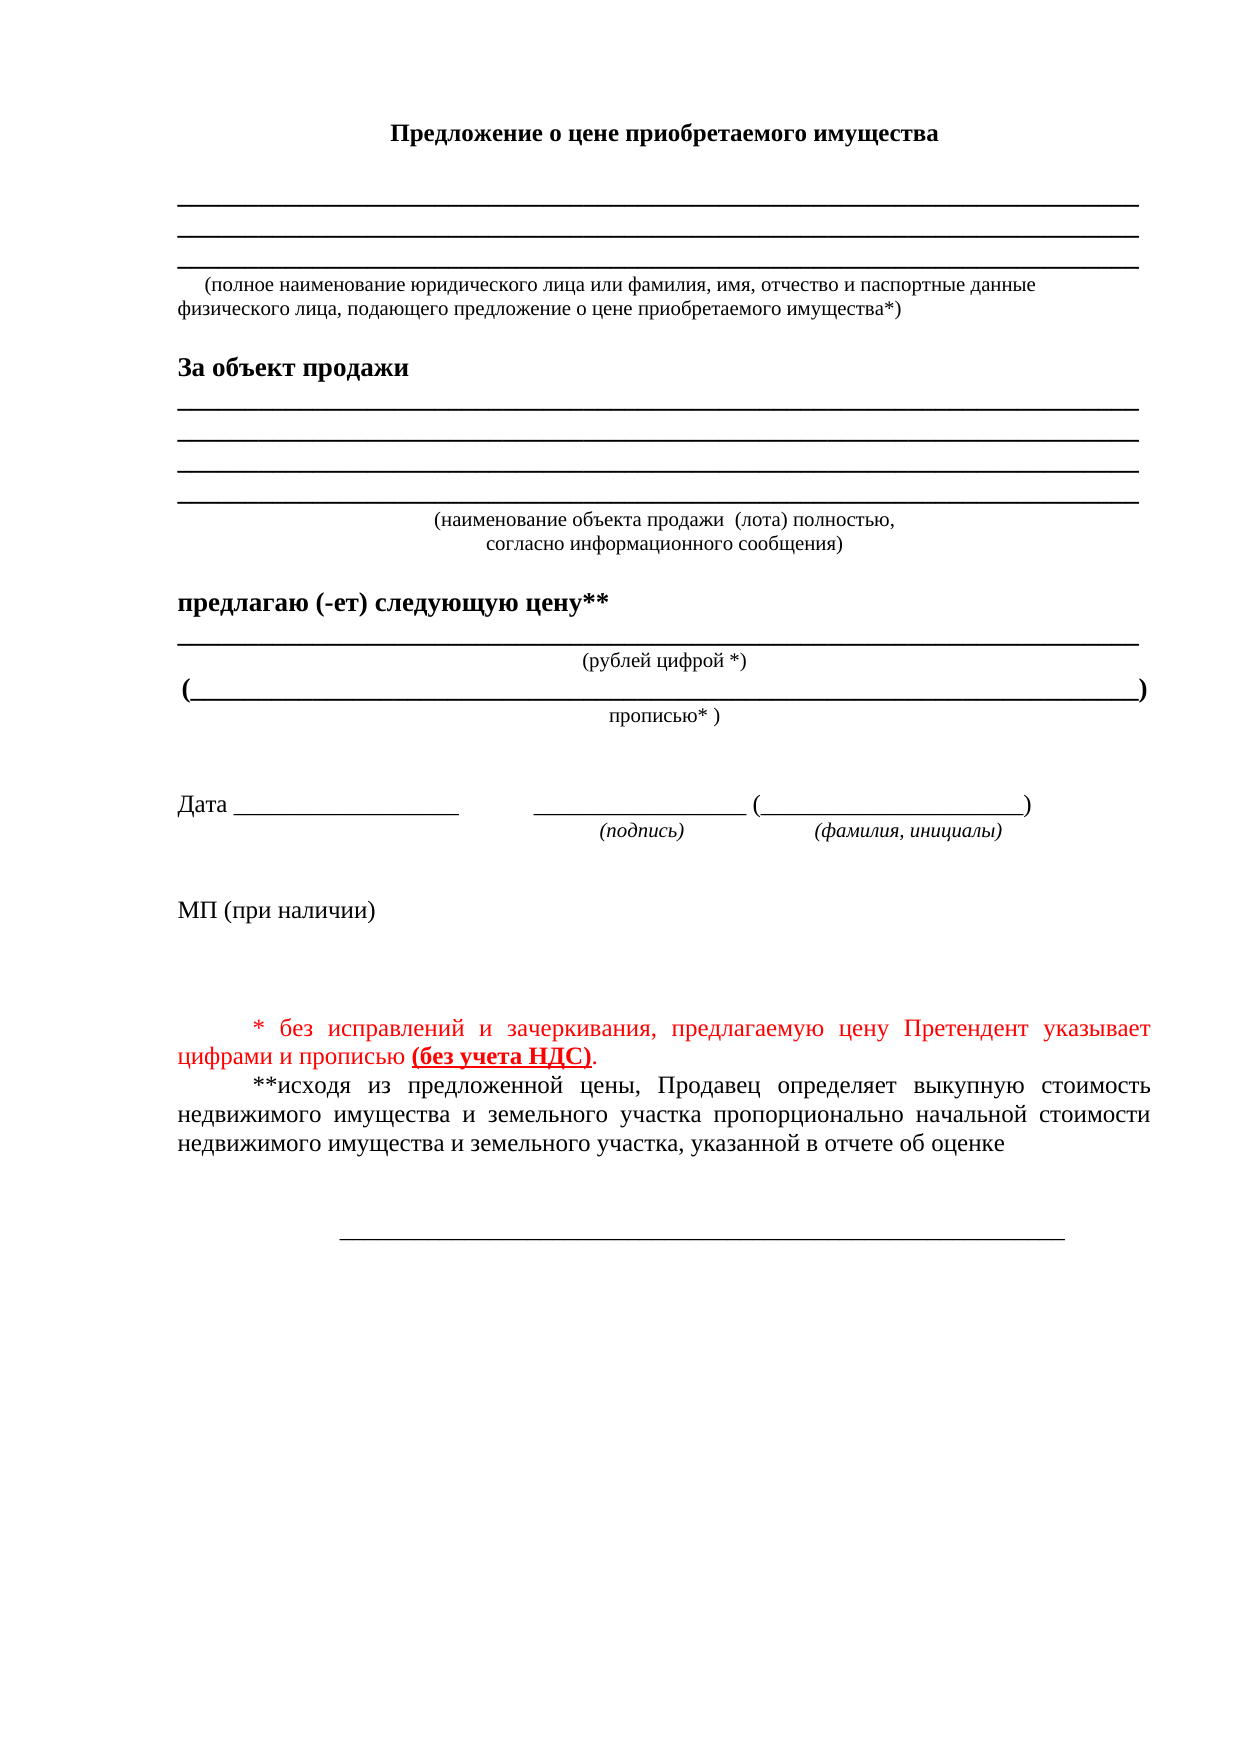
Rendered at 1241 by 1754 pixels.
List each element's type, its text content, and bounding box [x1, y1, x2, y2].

text **исходя из предложенной цены, Продавец определяет выкупную стоимость недвижимого имущества и земельного участка пропорционально начальной стоимости недвижимого имущества и земельного участка, указанной в отчете об оценке [177, 1070, 1152, 1156]
text (полное наименование юридического лица или фамилия, имя, отчество и паспортные данные физического лица, подающего предложение о цене приобретаемого имущества*) [177, 271, 1152, 319]
text (наименование объекта продажи (лота) полностью, [177, 506, 1152, 531]
text * без исправлений и зачеркивания, предлагаемую цену Претендент указывает цифрами и прописью (без учета НДС). [177, 1013, 1152, 1070]
text __________________________________________________________ [177, 1214, 1152, 1243]
text Дата __________________ _________________ (_____________________) [177, 789, 1152, 818]
text МП (при наличии) [177, 895, 1152, 924]
text предлагаю (-ет) следующую цену** _______________________________________________________________________ [177, 586, 1152, 648]
text (рублей цифрой *) [177, 648, 1152, 672]
text За объект продажи ____________________________________________________________________________________________________________________________________________________________________________________________________________________________________________________________________________________________ [177, 351, 1152, 506]
text согласно информационного сообщения) [177, 531, 1152, 554]
text _______________________________________________________________________ [177, 209, 1152, 240]
text (______________________________________________________________________) прописью* ) [177, 672, 1152, 727]
text Предложение о цене приобретаемого имущества [177, 118, 1152, 147]
text _______________________________________________________________________ [177, 178, 1152, 209]
text _______________________________________________________________________ [177, 240, 1152, 271]
text (подпись) (фамилия, инициалы) [177, 818, 1152, 842]
